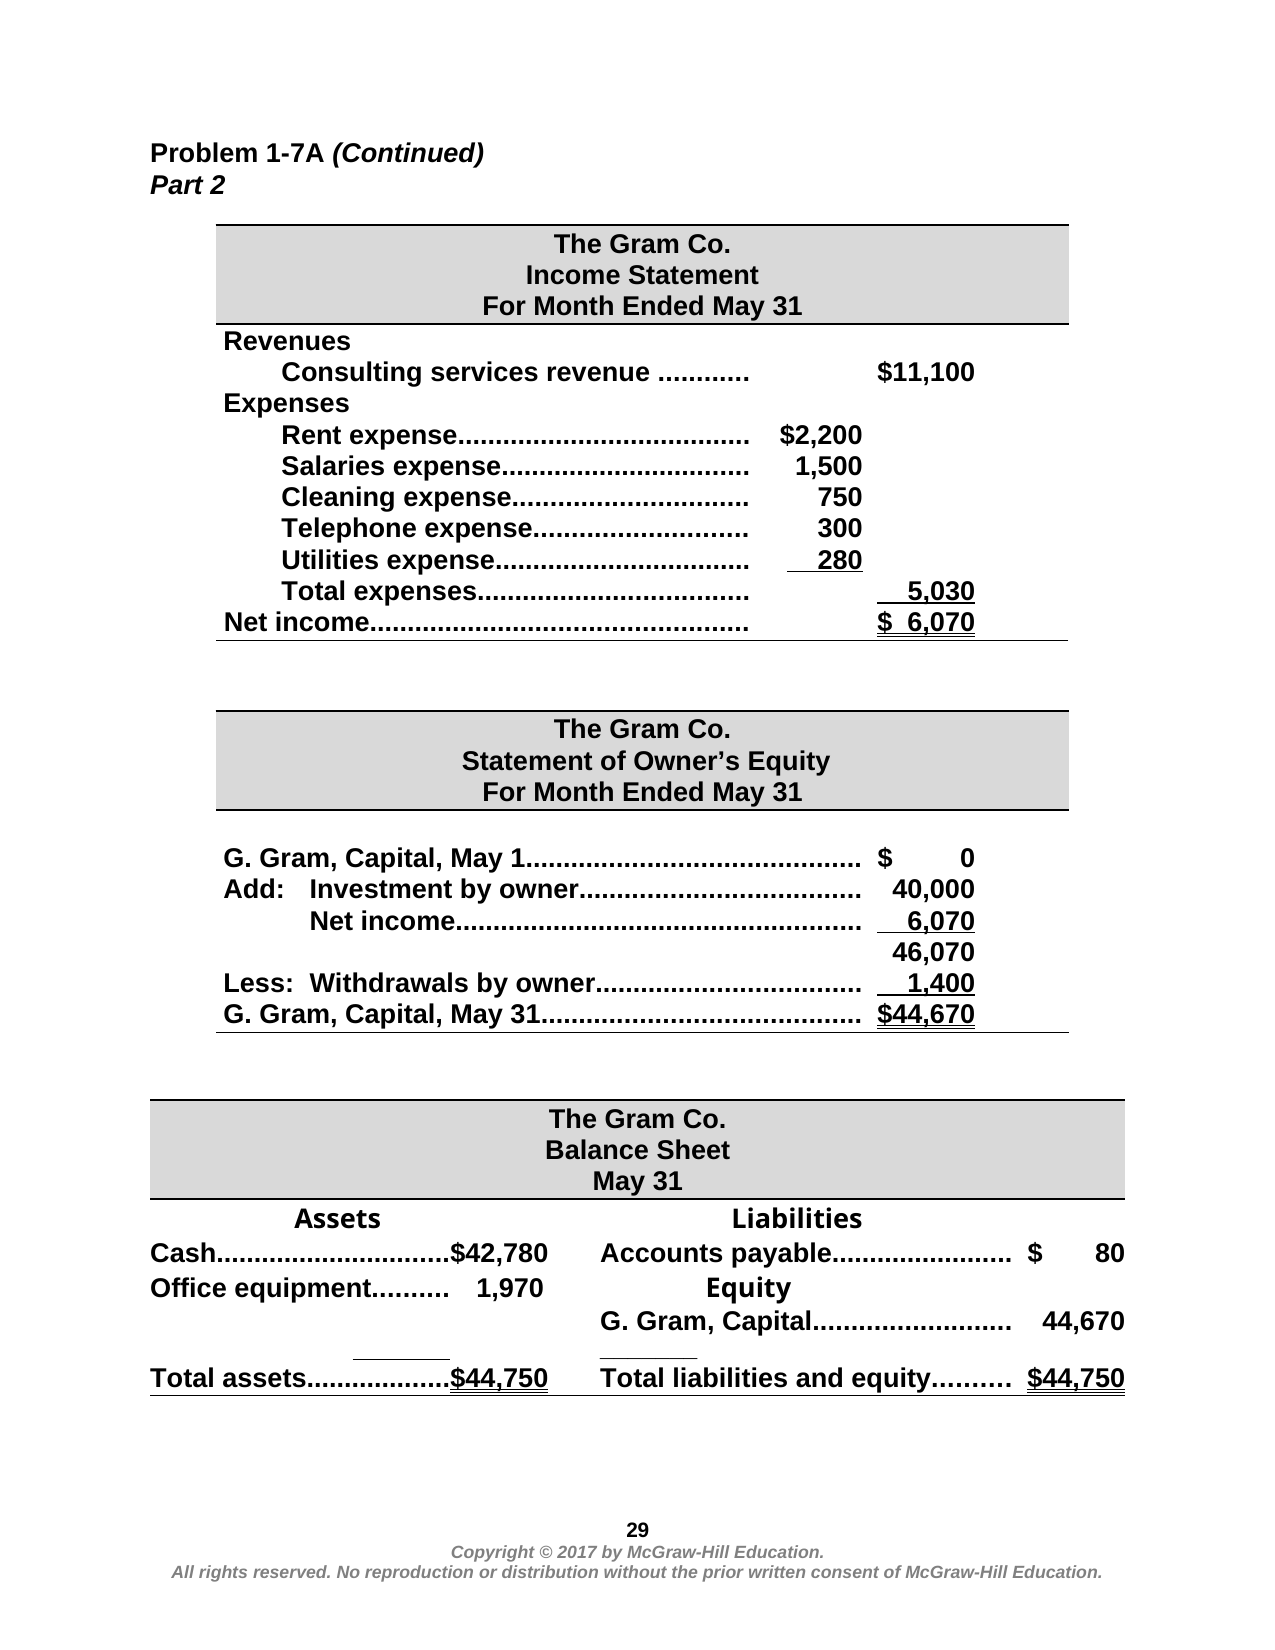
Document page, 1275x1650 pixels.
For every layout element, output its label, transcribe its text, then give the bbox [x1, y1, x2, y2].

text Salaries expense 1,500 [216, 450, 1069, 481]
text Part 2 [150, 169, 1125, 200]
text G. Gram, Capital 44,670 [150, 1305, 1125, 1336]
text Revenues [216, 325, 1069, 356]
text Office equipment 1,970 Equity [150, 1268, 1125, 1305]
text _______ [150, 1336, 1125, 1362]
text For Month Ended May 31 [216, 772, 1069, 809]
text Consulting services revenue $11,100 [216, 356, 1069, 387]
text For Month Ended May 31 [216, 286, 1069, 323]
text Total expenses 5,030 [216, 575, 1069, 606]
text Cash $42,780 Accounts payable $ 80 [150, 1237, 1125, 1268]
text Total assets $44,750 Total liabilities and equity $44,750 [150, 1362, 1125, 1395]
text Problem 1-7A (Continued) [150, 137, 825, 169]
text Balance Sheet [150, 1134, 1125, 1161]
text 46,070 [216, 936, 1069, 967]
text Add: Investment by owner 40,000 [216, 873, 1069, 905]
text Rent expense $2,200 [216, 419, 1069, 450]
text Assets Liabilities [150, 1200, 1125, 1237]
text G. Gram, Capital, May 31 $44,670 [216, 998, 1069, 1032]
text The Gram Co. [216, 226, 1069, 255]
text Statement of Owner’s Equity [216, 741, 1069, 772]
text Less: Withdrawals by owner 1,400 [216, 967, 1069, 998]
text The Gram Co. [150, 1101, 1125, 1134]
text Income Statement [216, 255, 1069, 286]
text G. Gram, Capital, May 1 $ 0 [216, 842, 1069, 873]
text Net income 6,070 [216, 905, 1069, 936]
text Cleaning expense 750 [216, 481, 1069, 512]
text Utilities expense 280 [216, 544, 1069, 575]
text The Gram Co. [216, 712, 1069, 741]
text Net income $ 6,070 [216, 606, 1068, 640]
text Telephone expense 300 [216, 512, 1069, 544]
text Expenses [216, 387, 1069, 419]
text May 31 [150, 1161, 1125, 1198]
